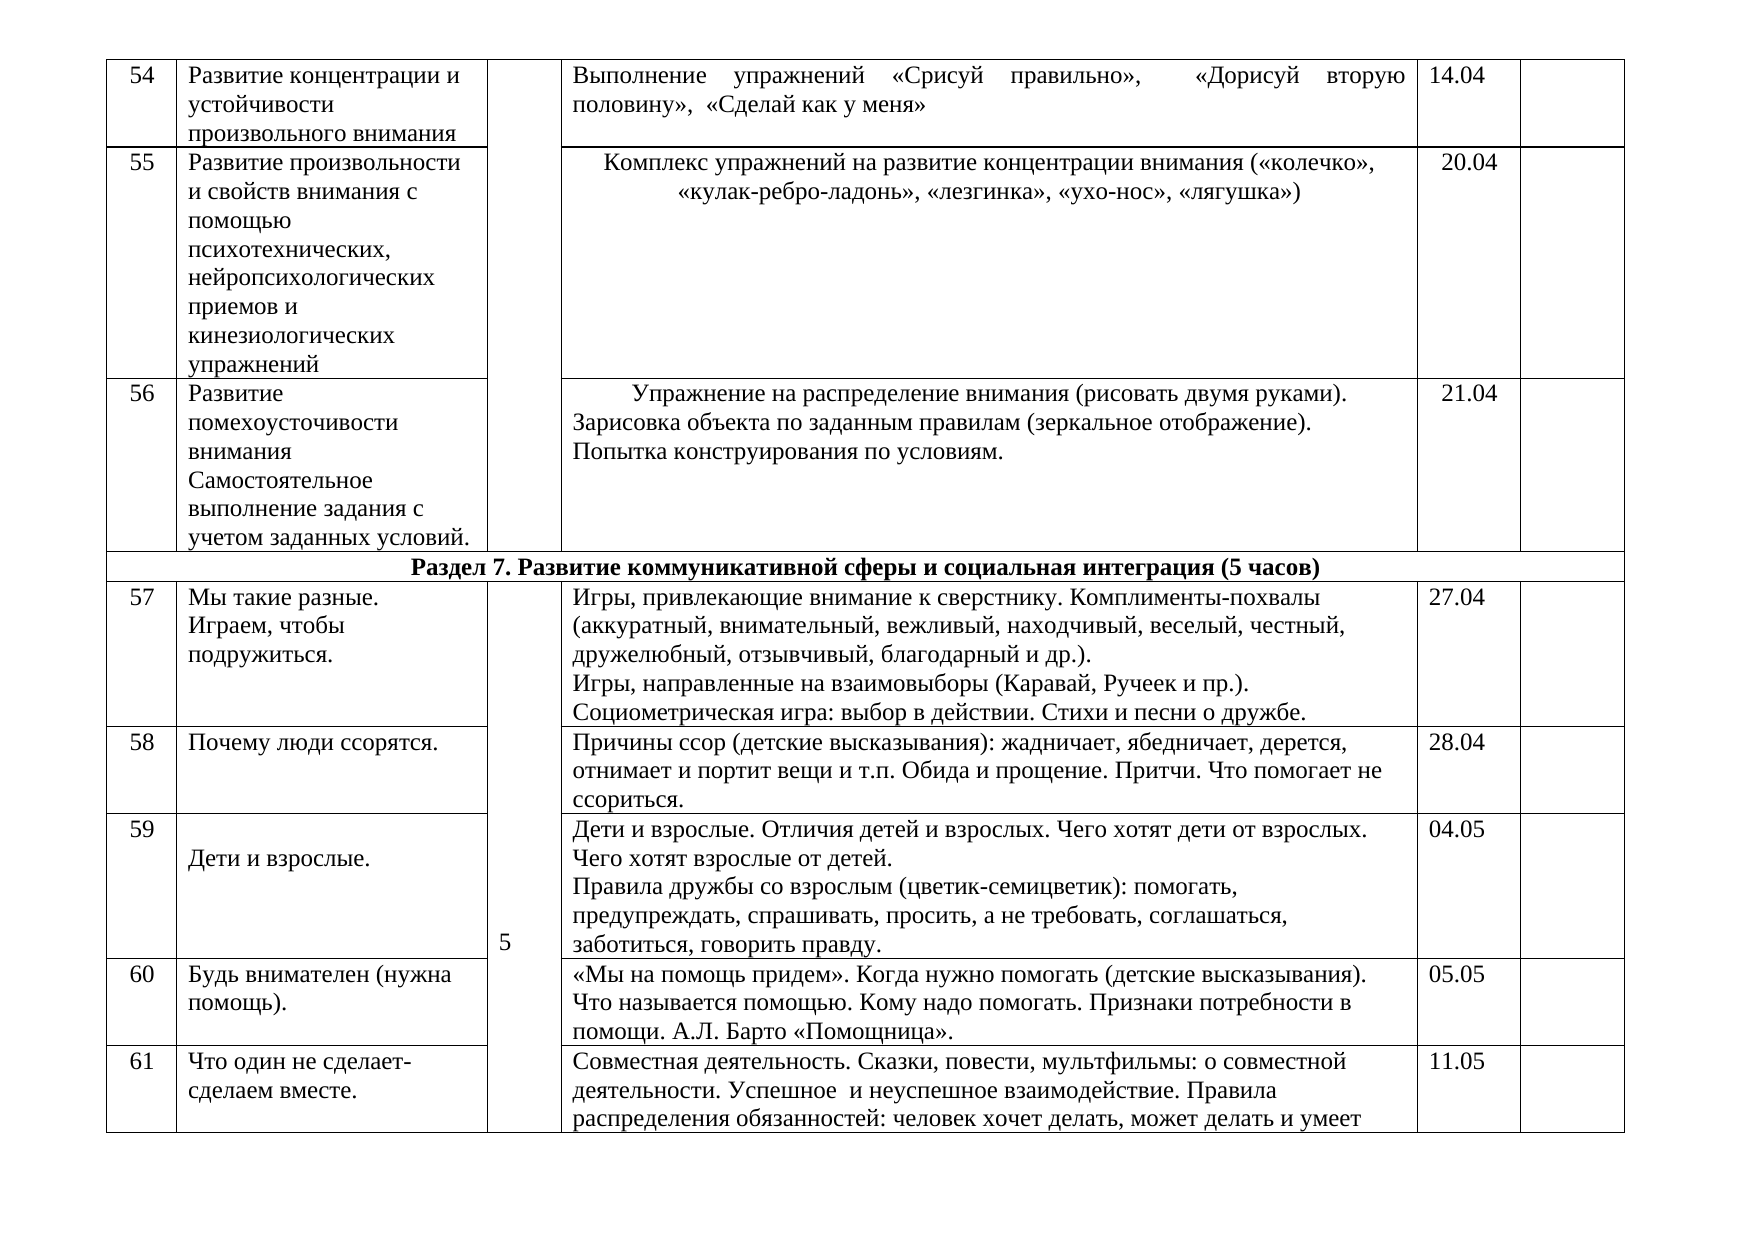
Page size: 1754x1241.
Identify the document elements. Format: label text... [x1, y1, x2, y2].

table_cell Упражнение на распределение внимания (рисовать двумя руками). Зарисовка объекта по заданным правилам (зеркальное отображение). Попытка конструирования по условиям. [562, 379, 1417, 551]
table_cell 61 [107, 1046, 176, 1132]
table_cell 14.04 [1418, 60, 1520, 146]
table_cell Будь внимателен (нужна помощь). [177, 959, 487, 1045]
table_cell 05.05 [1418, 959, 1520, 1045]
table_cell Раздел 7. Развитие коммуникативной сферы и социальная интеграция (5 часов) [107, 552, 1624, 581]
table_cell [1521, 959, 1624, 1045]
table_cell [177, 1046, 487, 1132]
table_cell 60 [107, 959, 176, 1045]
table_cell 57 [107, 582, 176, 726]
table_cell Комплекс упражнений на развитие концентрации внимания («колечко», «кулак-ребро-ладонь», «лезгинка», «ухо-нос», «лягушка») [562, 148, 1417, 377]
table_cell 59 [107, 814, 176, 958]
table_cell Развитие концентрации и устойчивости произвольного внимания [177, 60, 487, 146]
table_cell 58 [107, 727, 176, 813]
table_cell [1521, 379, 1624, 551]
table_cell Дети и взрослые. Отличия детей и взрослых. Чего хотят дети от взрослых. Чего хотят взрослые от детей. Правила дружбы со взрослым (цветик-семицветик): помогать, предупреждать, спрашивать, просить, а не требовать, соглашаться, заботиться, говорить правду. [562, 814, 1417, 958]
table_cell Мы такие разные. Играем, чтобы подружиться. [177, 582, 487, 726]
table_cell Игры, привлекающие внимание к сверстнику. Комплименты-похвалы (аккуратный, внимательный, вежливый, находчивый, веселый, честный, дружелюбный, отзывчивый, благодарный и др.). Игры, направленные на взаимовыборы (Каравай, Ручеек и пр.). Социометрическая игра: выбор в действии. Стихи и песни о дружбе. [562, 582, 1417, 726]
table_cell [1521, 148, 1624, 377]
table_cell [1521, 60, 1624, 146]
table_cell [1521, 1046, 1624, 1132]
table_cell 04.05 [1418, 814, 1520, 958]
table_cell [1521, 582, 1624, 726]
table_cell Выполнение упражнений «Срисуй правильно», «Дорисуй вторую половину», «Сделай как у меня» [562, 60, 1417, 146]
table_cell 11.05 [1418, 1046, 1520, 1132]
table_cell 21.04 [1418, 379, 1520, 551]
table_cell Развитие помехоусточивости внимания Самостоятельное выполнение задания с учетом заданных условий. [177, 379, 487, 551]
table_cell 28.04 [1418, 727, 1520, 813]
table_cell Дети и взрослые. [177, 814, 487, 958]
table_cell 54 [107, 60, 176, 146]
table_cell «Мы на помощь придем». Когда нужно помогать (детские высказывания). Что называется помощью. Кому надо помогать. Признаки потребности в помощи. А.Л. Барто «Помощница». [562, 959, 1417, 1045]
table_cell 5 [488, 582, 561, 1132]
table_cell 55 [107, 148, 176, 377]
table_cell Почему люди ссорятся. [177, 727, 487, 813]
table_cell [562, 1046, 1417, 1132]
table_cell Развитие произвольности и свойств внимания с помощью психотехнических, нейропсихологических приемов и кинезиологических упражнений [177, 148, 487, 377]
table_cell Причины ссор (детские высказывания): жадничает, ябедничает, дерется, отнимает и портит вещи и т.п. Обида и прощение. Притчи. Что помогает не ссориться. [562, 727, 1417, 813]
table_cell 27.04 [1418, 582, 1520, 726]
table_cell [1521, 727, 1624, 813]
table_cell 20.04 [1418, 148, 1520, 377]
table_cell 56 [107, 379, 176, 551]
table_cell [1521, 814, 1624, 958]
